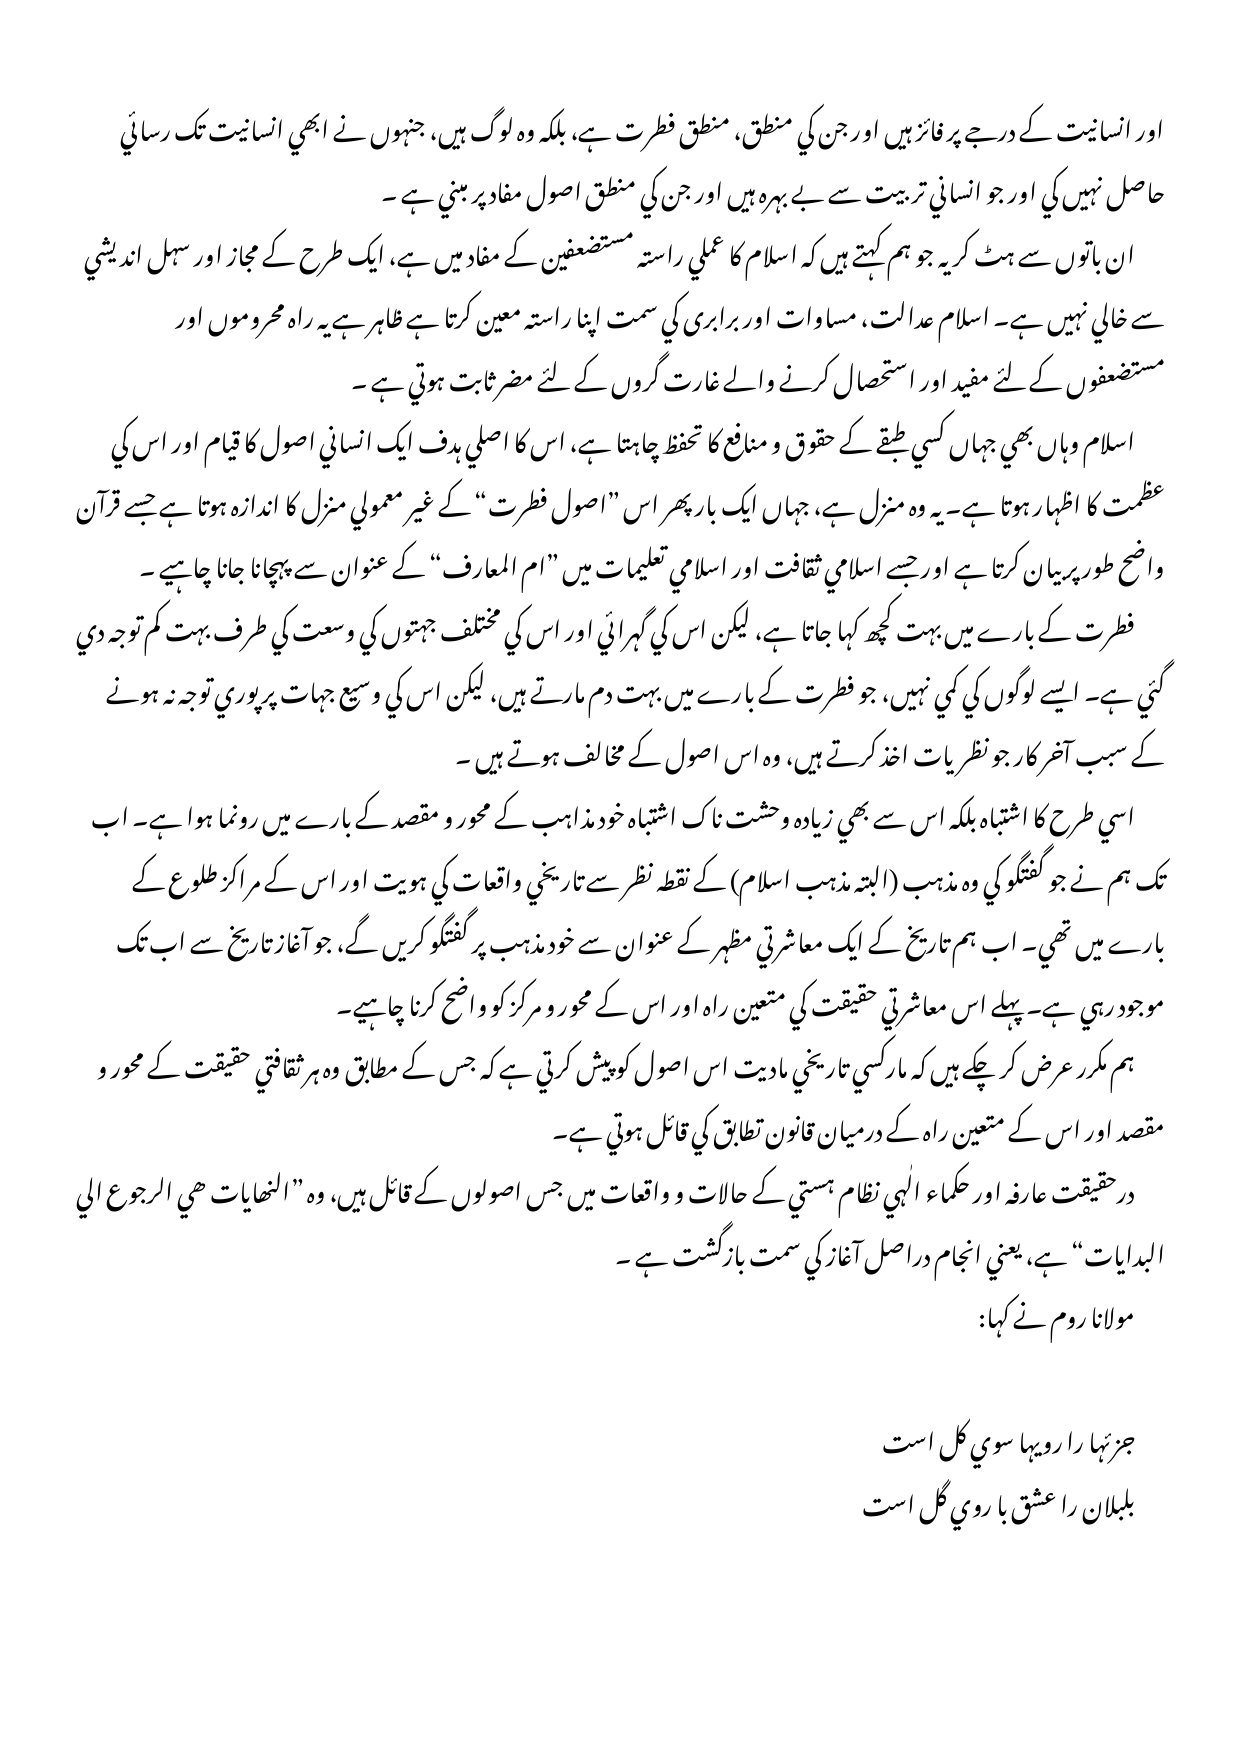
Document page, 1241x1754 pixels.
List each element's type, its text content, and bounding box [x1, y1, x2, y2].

text اسلام وہاں بھي جہاں كسي طبقے كے حقوق و منافع كا تحفظ چاہتا ہے، اس كا اصلي ہدف ايك انساني اصول كا قيام اور اس كي عظمت كا اظہار ہوتا ہے۔ يہ وہ منزل ہے، جہاں ايك بار پھر اس ”اصول فطرت“ كے غير معمولي منزل كا اندازہ ہوتا ہے جسے قرآن واضح طور پر بيان كرتا ہے اور جسے اسلامي ثقافت اور اسلامي تعليمات ميں ”ام المعارف“ كے عنوان سے پہچانا جانا چاہيے ۔ [75, 406, 1165, 594]
text جزئہا را رويہا سوي كل است [75, 1406, 1165, 1469]
text ان باتوں سے ہٹ كر يہ جو ہم كہتے ہيں كہ اسلام كا عملي راستہ مستضعفين كے مفاد ميں ہے، ايك طرح كے مجاز اور سہل انديشي سے خالي نہيں ہے۔ اسلام عدالت، مساوات اور برابرى كي سمت اپنا راستہ معين كرتا ہے ظاہر ہے يہ راہ محروموں اور مستضعفوں كے لئے مفيد اور استحصال كرنے والے غارت گروں كے لئے مضر ثابت ہوتي ہے ۔ [75, 219, 1165, 406]
text فطرت كے بارے ميں بہت كچھ كہا جاتا ہے، ليكن اس كي گہرائي اور اس كي مختلف جہتوں كي وسعت كي طرف بہت كم توجہ دي گئي ہے۔ ايسے لوگوں كي كمي نہيں، جو فطرت كے بارے ميں بہت دم مارتے ہيں، ليكن اس كي وسيع جہات پر پوري توجہ نہ ہونے كے سبب آخر كار جو نظريات اخذ كرتے ہيں، وہ اس اصول كے مخالف ہوتے ہيں ۔ [75, 594, 1165, 781]
text درحقيقت عارفہ اور حكماء الٰہي نظام ہستي كے حالات و واقعات ميں جس اصولوں كے قائل ہيں، وہ ”النھايات ھي الرجوع الي البدايات“ ہے، يعني انجام دراصل آغاز كي سمت بازگشت ہے ۔ [75, 1156, 1165, 1281]
text بلبلان را عشق با روي گل است [75, 1469, 1165, 1531]
text اسي طرح كا اشتباہ بلكہ اس سے بھي زيادہ وحشت ناك اشتباہ خود مذاہب كے محور و مقصد كے بارے ميں رونما ہوا ہے۔ اب تك ہم نے جو گفتگو كي وہ مذہب (البتہ مذہب اسلام) كے نقطہ نظر سے تاريخي واقعات كي ہويت اور اس كے مراكز طلوع كے بارے ميں تھي۔ اب ہم تاريخ كے ايك معاشرتي مظہر كے عنوان سے خود مذہب پر گفتگو كريں گے، جو آغاز تاريخ سے اب تك موجود رہي ہے۔ پہلے اس معاشرتي حقيقت كي متعين راہ اور اس كے محور و مركز كو واضح كرنا چاہيے۔ [75, 781, 1165, 1031]
text مولانا روم نے كہا: [75, 1281, 1165, 1344]
text ہم مكرر عرض كر چكے ہيں كہ ماركسي تاريخي ماديت اس اصول كو پيش كرتي ہے كہ جس كے مطابق وہ ہر ثقافتي حقيقت كے محور و مقصد اور اس كے متعين راہ كے درميان قانون تطابق كي قائل ہوتي ہے۔ [75, 1031, 1165, 1156]
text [75, 94, 1165, 219]
